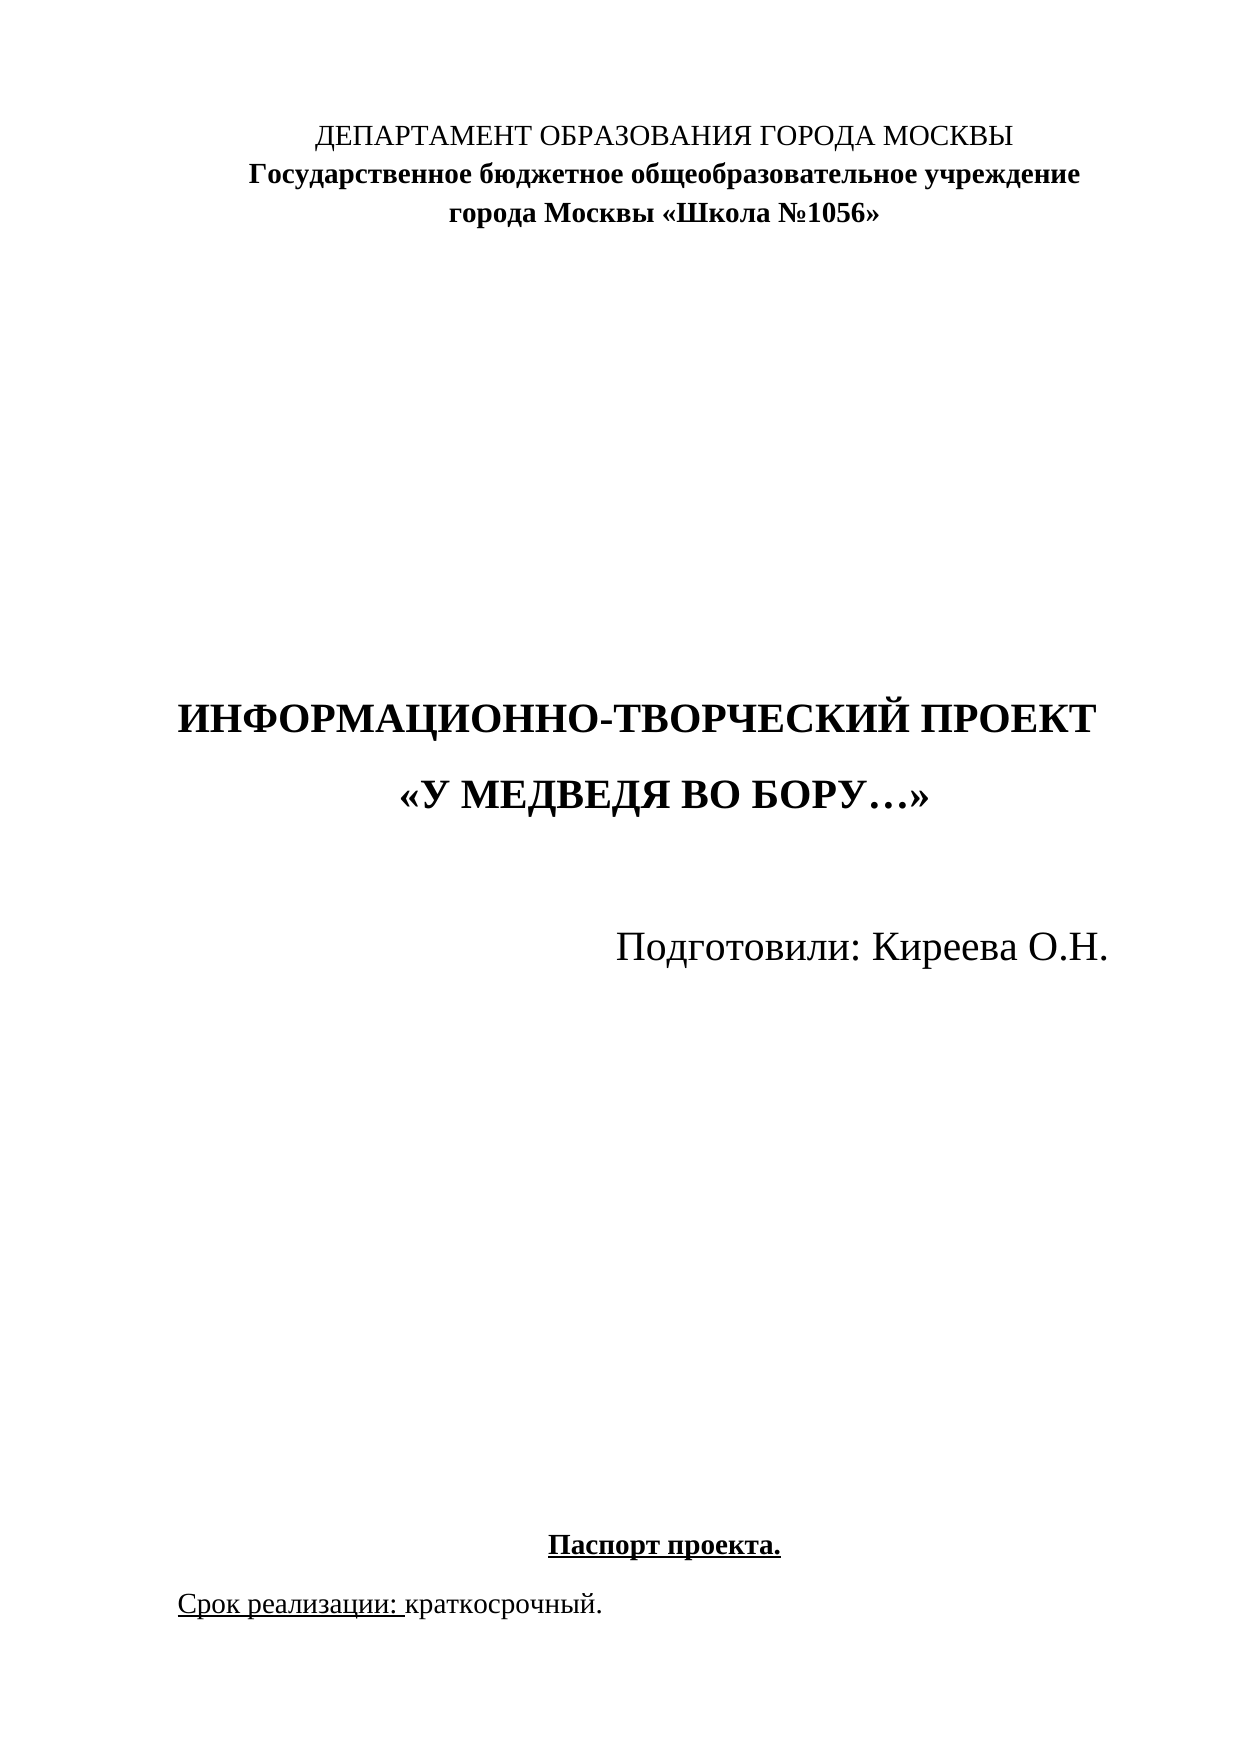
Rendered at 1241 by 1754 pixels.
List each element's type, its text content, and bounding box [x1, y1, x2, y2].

text ИНФОРМАЦИОННО-ТВОРЧЕСКИЙ ПРОЕКТ [177, 693, 1152, 741]
text города Москвы «Школа №1056» [177, 195, 1152, 229]
text Государственное бюджетное общеобразовательное учреждение [177, 157, 1152, 190]
text ДЕПАРТАМЕНТ ОБРАЗОВАНИЯ ГОРОДА МОСКВЫ [177, 118, 1152, 152]
text «У МЕДВЕДЯ ВО БОРУ…» [177, 769, 1152, 817]
text Паспорт проекта. [177, 1527, 1152, 1561]
text Срок реализации: краткосрочный. [177, 1586, 1152, 1620]
text Подготовили: Киреева О.Н. [177, 921, 1152, 969]
